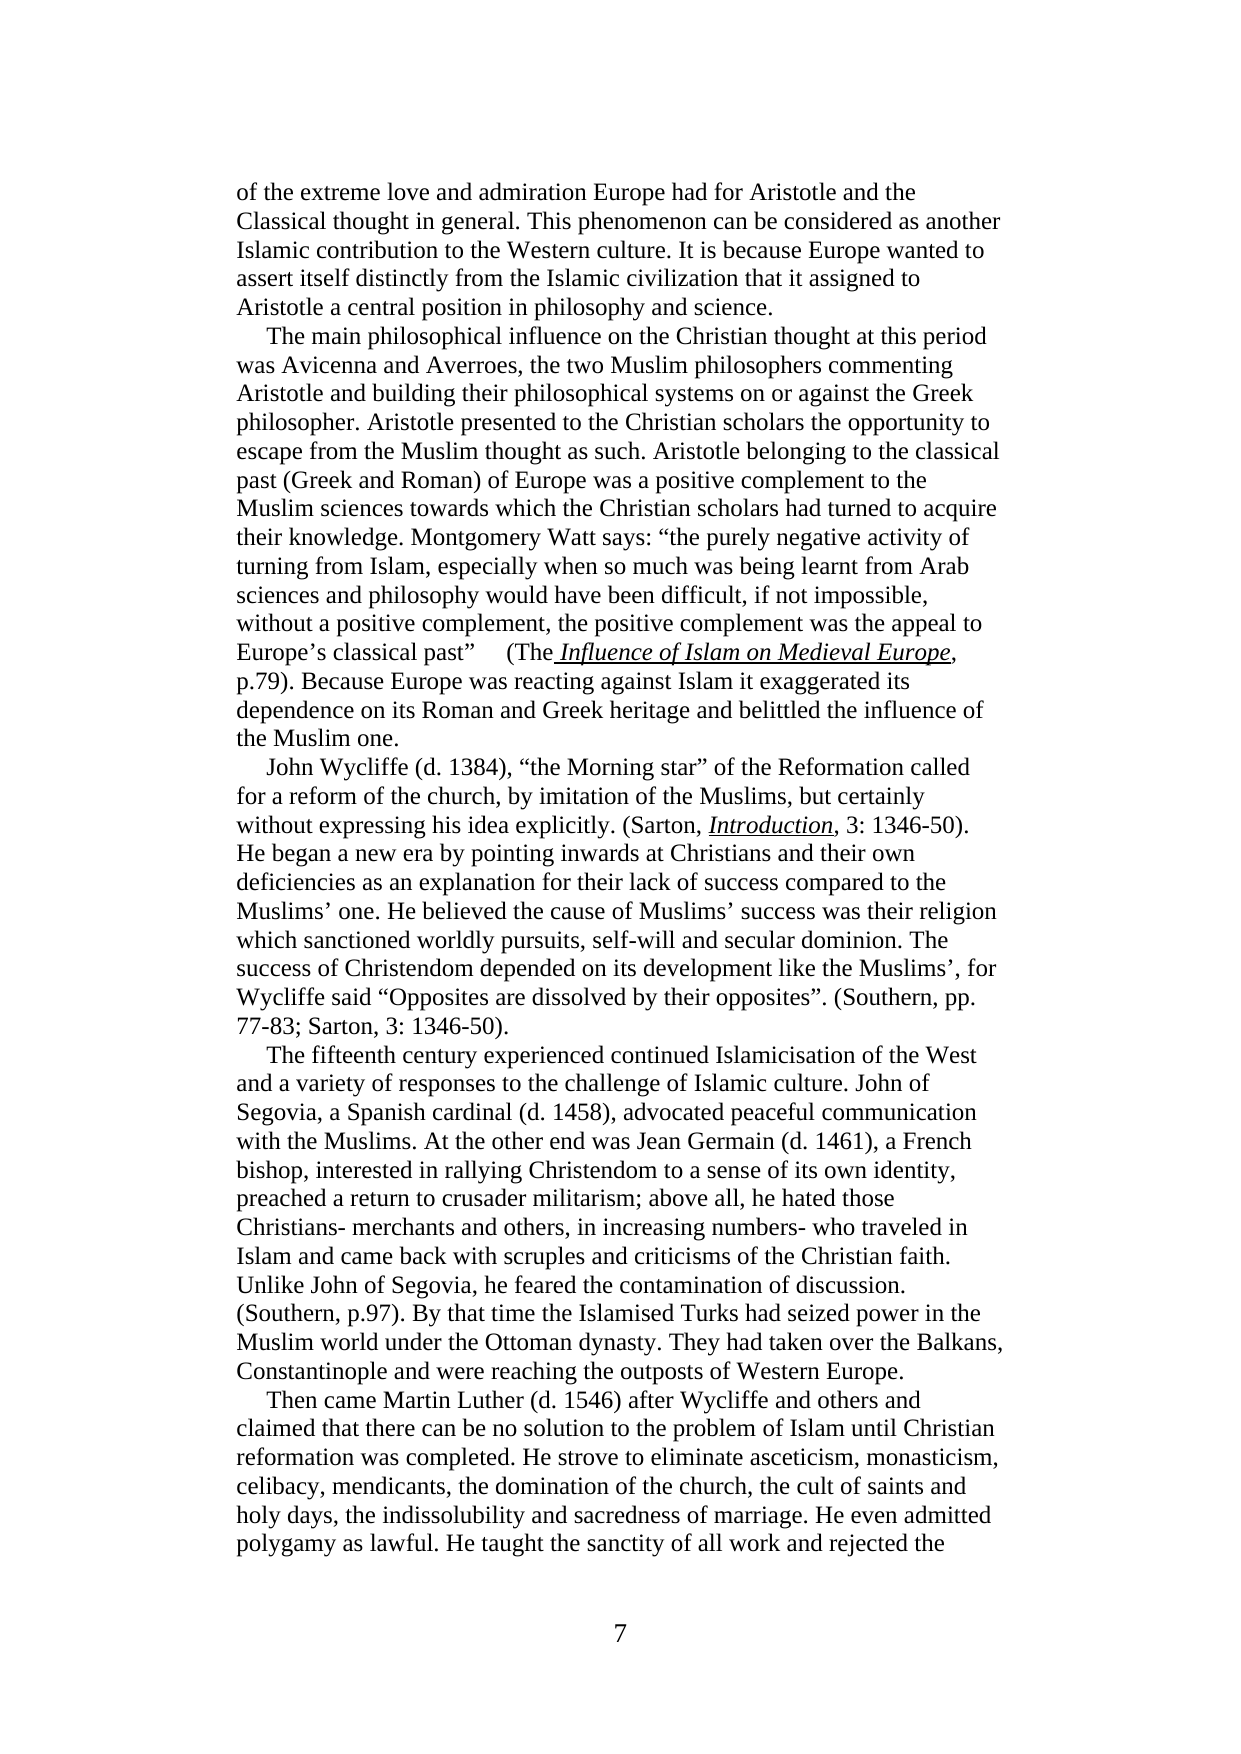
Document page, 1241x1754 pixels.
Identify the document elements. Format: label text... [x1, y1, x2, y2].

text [236, 1385, 1004, 1557]
text John Wycliffe (d. 1384), “the Morning star” of the Reformation called for a reform of the church, by imitation of the Muslims, but certainly without expressing his idea explicitly. (Sarton, Introduction, 3: 1346-50). He began a new era by pointing inwards at Christians and their own deficiencies as an explanation for their lack of success compared to the Muslims’ one. He believed the cause of Muslims’ success was their religion which sanctioned worldly pursuits, self-will and secular dominion. The success of Christendom depended on its development like the Muslims’, for Wycliffe said “Opposites are dissolved by their opposites”. (Southern, pp. 77-83; Sarton, 3: 1346-50). [236, 752, 1004, 1040]
text The main philosophical influence on the Christian thought at this period was Avicenna and Averroes, the two Muslim philosophers commenting Aristotle and building their philosophical systems on or against the Greek philosopher. Aristotle presented to the Christian scholars the opportunity to escape from the Muslim thought as such. Aristotle belonging to the classical past (Greek and Roman) of was a positive complement to the Muslim sciences towards which the Christian scholars had turned to acquire their knowledge. Montgomery Watt says: “the purely negative activity of turning from Islam, especially when so much was being learnt from Arab sciences and philosophy would have been difficult, if not impossible, without a positive complement, the positive complement was the appeal to Europe’s classical past” (The Influence of Islam on Medieval Europe, p.79). Because was reacting against Islam it exaggerated its dependence on its Roman and Greek heritage and belittled the influence of the Muslim one. [236, 321, 1004, 752]
text The fifteenth century experienced continued Islamicisation of the West and a variety of responses to the challenge of Islamic culture. John of Segovia, a Spanish cardinal (d. 1458), advocated peaceful communication with the Muslims. At the other end was Jean Germain (d. 1461), a French bishop, interested in rallying Christendom to a sense of its own identity, preached a return to crusader militarism; above all, he hated those Christians- merchants and others, in increasing numbers- who traveled in Islam and came back with scruples and criticisms of the Christian faith. Unlike John of Segovia, he feared the contamination of discussion. (Southern, p.97). By that time the Islamised Turks had seized power in the Muslim world under the Ottoman dynasty. They had taken over the Balkans, Constantinople and were reaching the outposts of . [236, 1040, 1004, 1385]
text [236, 177, 1004, 321]
